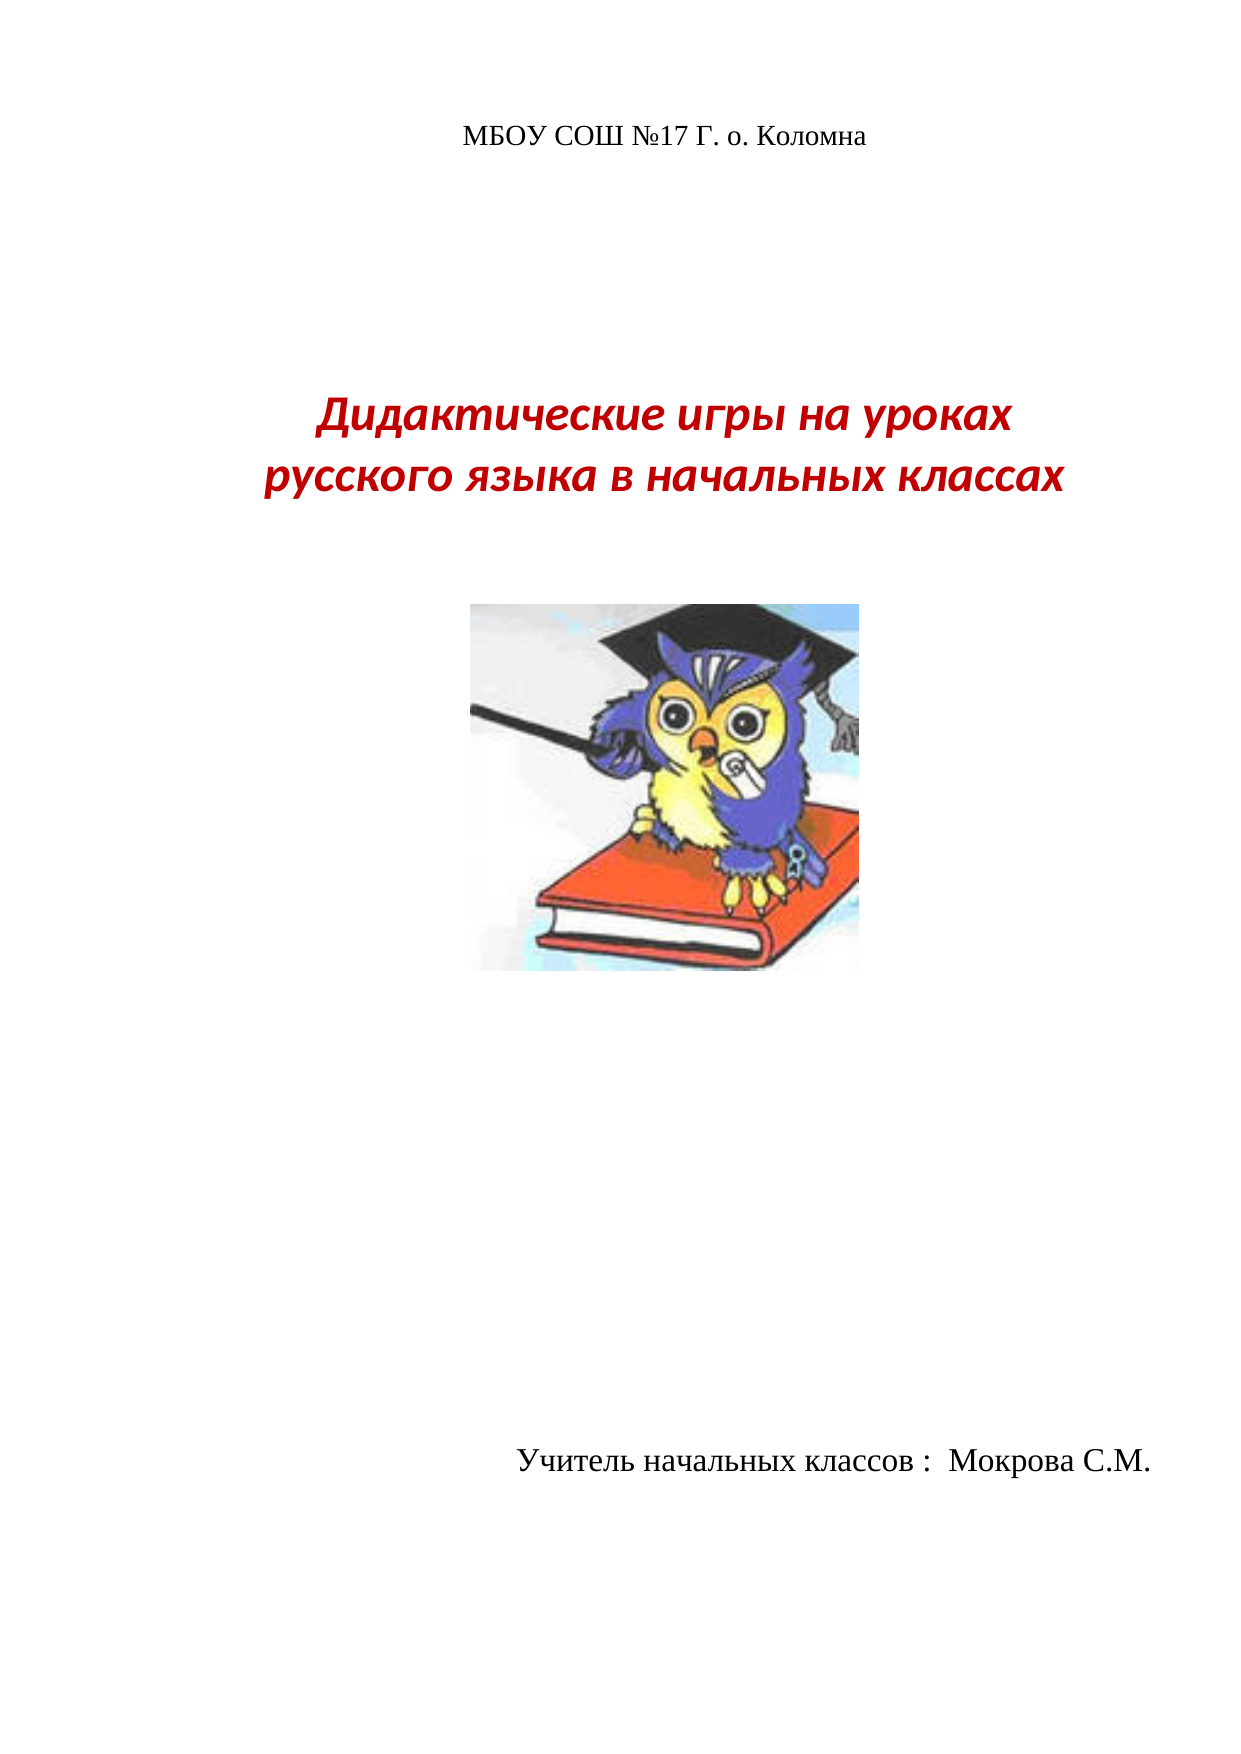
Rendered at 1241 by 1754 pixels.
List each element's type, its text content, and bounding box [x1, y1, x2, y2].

text Учитель начальных классов : Мокрова С.М. [177, 1440, 1152, 1479]
text русского языка в начальных классах [177, 443, 1152, 504]
picture [470, 604, 859, 971]
text МБОУ СОШ №17 Г. о. Коломна [177, 118, 1152, 152]
text Дидактические игры на уроках [177, 382, 1152, 443]
